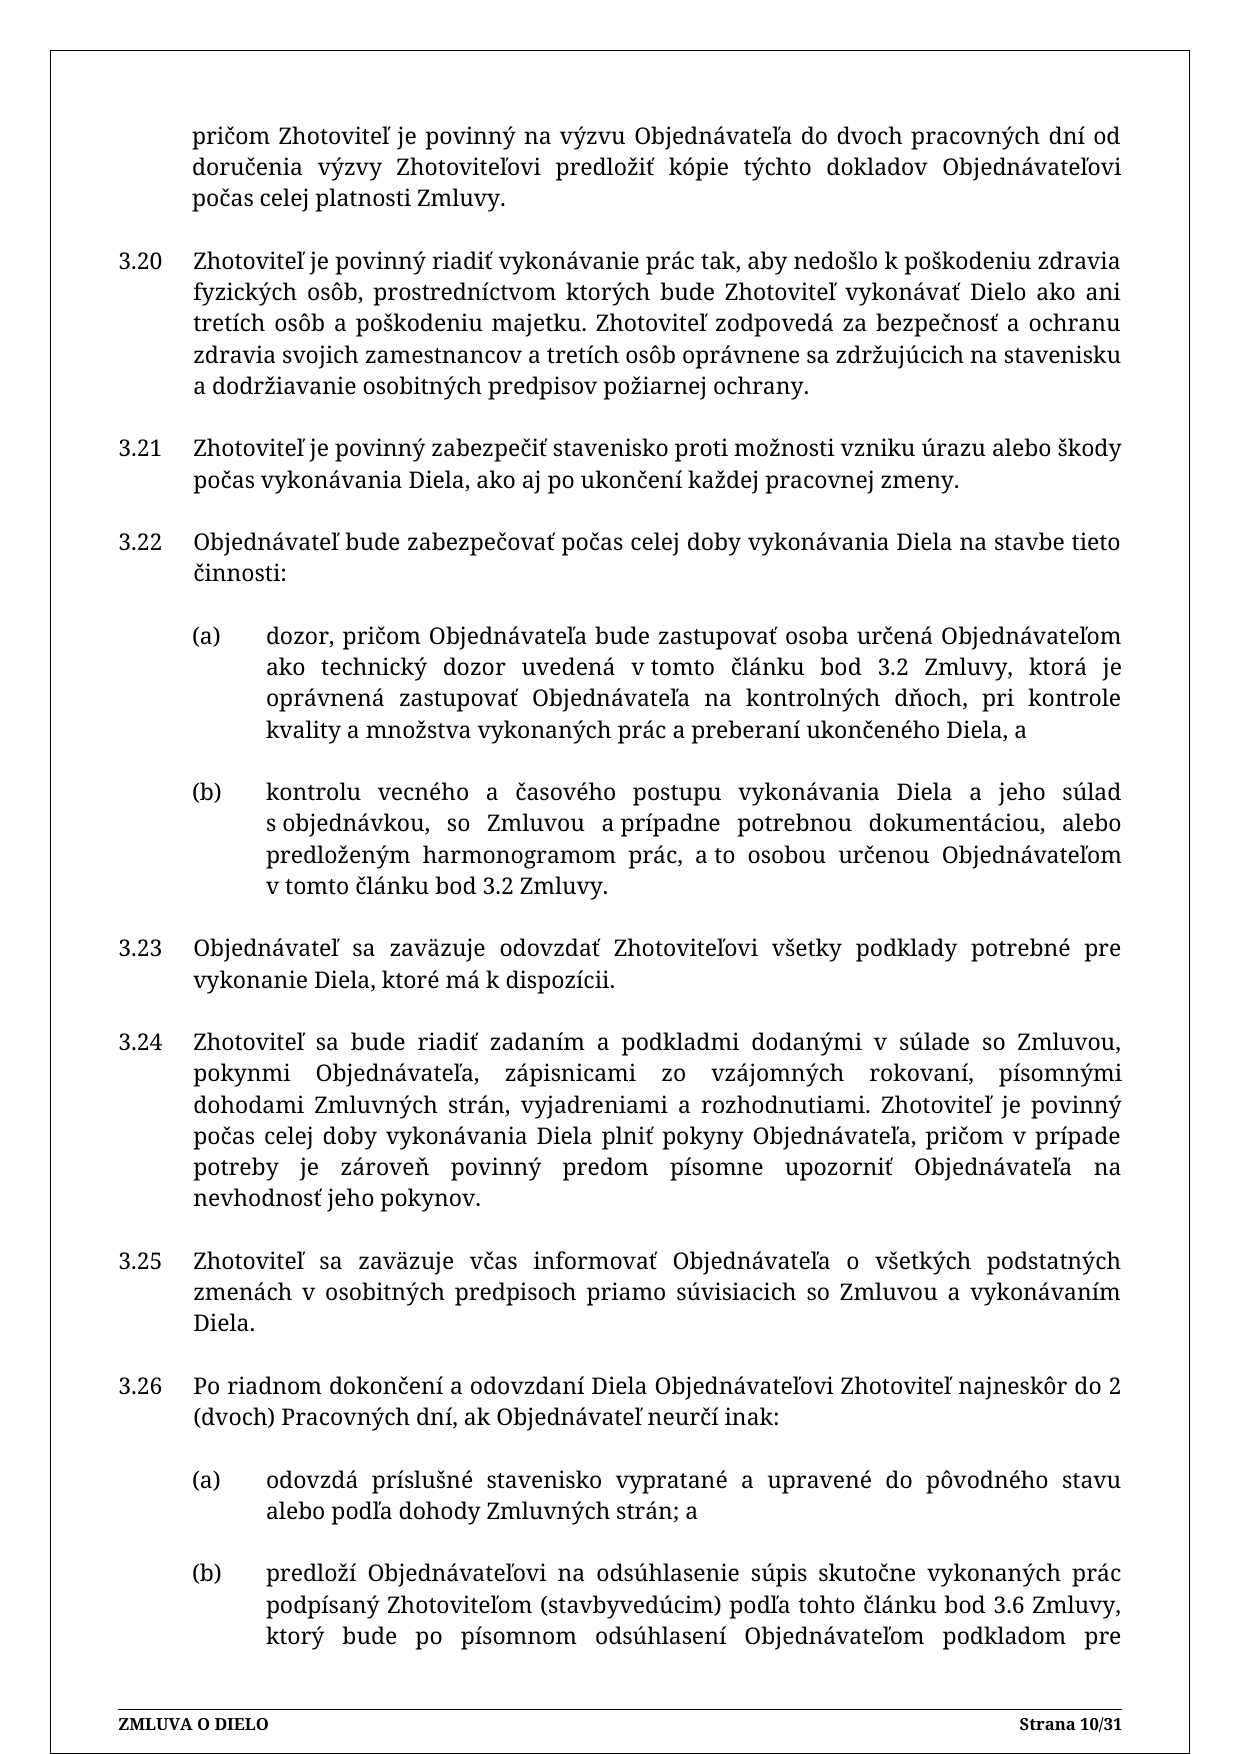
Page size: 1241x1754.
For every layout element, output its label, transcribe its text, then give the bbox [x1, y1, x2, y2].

list odovzdá príslušné stavenisko vypratané a upravené do pôvodného stavu alebo podľa dohody Zmluvných strán; a [192, 1464, 1122, 1526]
list dozor, pričom Objednávateľa bude zastupovať osoba určená Objednávateľom ako technický dozor uvedená v tomto článku bod 3.2 Zmluvy, ktorá je oprávnená zastupovať Objednávateľa na kontrolných dňoch, pri kontrole kvality a množstva vykonaných prác a preberaní ukončeného Diela, a [192, 620, 1122, 745]
list Zhotoviteľ sa zaväzuje včas informovať Objednávateľa o všetkých podstatných zmenách v osobitných predpisoch priamo súvisiacich so Zmluvou a vykonávaním Diela. [118, 1245, 1122, 1339]
text pričom Zhotoviteľ je povinný na výzvu Objednávateľa do dvoch pracovných dní od doručenia výzvy Zhotoviteľovi predložiť kópie týchto dokladov Objednávateľovi počas celej platnosti Zmluvy. [192, 120, 1122, 214]
list Zhotoviteľ je povinný zabezpečiť stavenisko proti možnosti vzniku úrazu alebo škody počas vykonávania Diela, ako aj po ukončení každej pracovnej zmeny. [118, 432, 1122, 495]
list Zhotoviteľ sa bude riadiť zadaním a podkladmi dodanými v súlade so Zmluvou, pokynmi Objednávateľa, zápisnicami zo vzájomných rokovaní, písomnými dohodami Zmluvných strán, vyjadreniami a rozhodnutiami. Zhotoviteľ je povinný počas celej doby vykonávania Diela plniť pokyny Objednávateľa, pričom v prípade potreby je zároveň povinný predom písomne upozorniť Objednávateľa na nevhodnosť jeho pokynov. [118, 1026, 1122, 1214]
list Zhotoviteľ je povinný riadiť vykonávanie prác tak, aby nedošlo k poškodeniu zdravia fyzických osôb, prostredníctvom ktorých bude Zhotoviteľ vykonávať Dielo ako ani tretích osôb a poškodeniu majetku. Zhotoviteľ zodpovedá za bezpečnosť a ochranu zdravia svojich zamestnancov a tretích osôb oprávnene sa zdržujúcich na stavenisku a dodržiavanie osobitných predpisov požiarnej ochrany. [118, 245, 1122, 401]
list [192, 1557, 1122, 1651]
list Objednávateľ sa zaväzuje odovzdať Zhotoviteľovi všetky podklady potrebné pre vykonanie Diela, ktoré má k dispozícii. [118, 932, 1122, 995]
list Objednávateľ bude zabezpečovať počas celej doby vykonávania Diela na stavbe tieto činnosti: [118, 526, 1122, 589]
list Po riadnom dokončení a odovzdaní Diela Objednávateľovi Zhotoviteľ najneskôr do 2 (dvoch) Pracovných dní, ak Objednávateľ neurčí inak: [118, 1370, 1122, 1432]
list kontrolu vecného a časového postupu vykonávania Diela a jeho súlad s objednávkou, so Zmluvou a prípadne potrebnou dokumentáciou, alebo predloženým harmonogramom prác, a to osobou určenou Objednávateľom v tomto článku bod 3.2 Zmluvy. [192, 776, 1122, 901]
